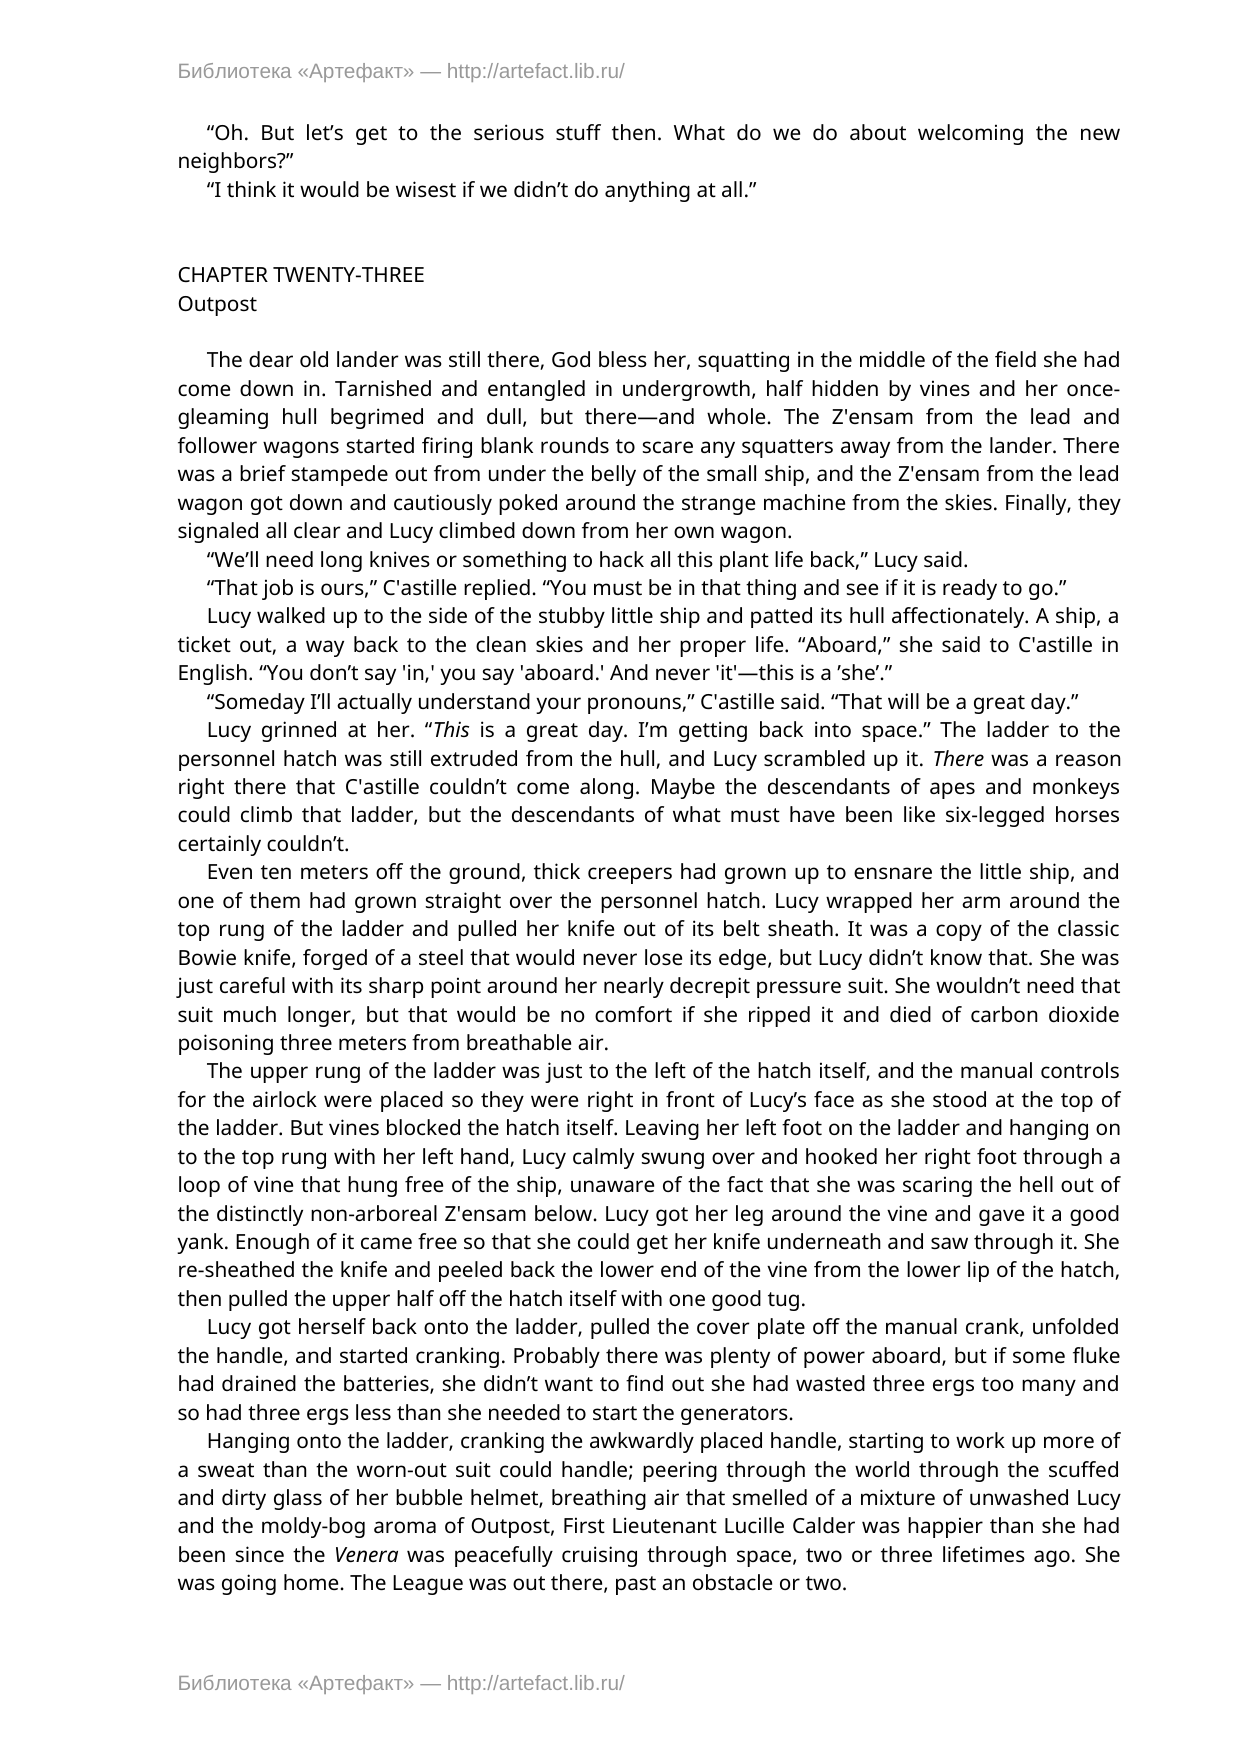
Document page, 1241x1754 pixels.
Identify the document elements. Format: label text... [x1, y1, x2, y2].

text “Someday I’ll actually understand your pronouns,” C'astille said. “That will be a great day.” [177, 687, 1122, 715]
text Lucy grinned at her. “This is a great day. I’m getting back into space.” The ladder to the personnel hatch was still extruded from the hull, and Lucy scrambled up it. There was a reason right there that C'astille couldn’t come along. Maybe the descendants of apes and monkeys could climb that ladder, but the descendants of what must have been like six-legged horses certainly couldn’t. [177, 715, 1122, 857]
subtitle Outpost [177, 289, 1122, 317]
text “Oh. But let’s get to the serious stuff then. What do we do about welcoming the new neighbors?” [177, 118, 1122, 175]
text Lucy got herself back onto the ladder, pulled the cover plate off the manual crank, unfolded the handle, and started cranking. Probably there was plenty of power aboard, but if some fluke had drained the batteries, she didn’t want to find out she had wasted three ergs too many and so had three ergs less than she needed to start the generators. [177, 1312, 1122, 1426]
text Lucy walked up to the side of the stubby little ship and patted its hull affectionately. A ship, a ticket out, a way back to the clean skies and her proper life. “Aboard,” she said to C'astille in English. “You don’t say 'in,' you say 'aboard.' And never 'it'—this is a ’she’.” [177, 602, 1122, 687]
text “That job is ours,” C'astille replied. “You must be in that thing and see if it is ready to go.” [177, 573, 1122, 602]
text The upper rung of the ladder was just to the left of the hatch itself, and the manual controls for the airlock were placed so they were right in front of Lucy’s face as she stood at the top of the ladder. But vines blocked the hatch itself. Leaving her left foot on the ladder and hanging on to the top rung with her left hand, Lucy calmly swung over and hooked her right foot through a loop of vine that hung free of the ship, unaware of the fact that she was scaring the hell out of the distinctly non-arboreal Z'ensam below. Lucy got her leg around the vine and gave it a good yank. Enough of it came free so that she could get her knife underneath and saw through it. She re-sheathed the knife and peeled back the lower end of the vine from the lower lip of the hatch, then pulled the upper half off the hatch itself with one good tug. [177, 1057, 1122, 1312]
text Hanging onto the ladder, cranking the awkwardly placed handle, starting to work up more of a sweat than the worn-out suit could handle; peering through the world through the scuffed and dirty glass of her bubble helmet, breathing air that smelled of a mixture of unwashed Lucy and the moldy-bog aroma of Outpost, First Lieutenant Lucille Calder was happier than she had been since the Venera was peacefully cruising through space, two or three lifetimes ago. She was going home. The League was out there, past an obstacle or two. [177, 1426, 1122, 1597]
text Even ten meters off the ground, thick creepers had grown up to ensnare the little ship, and one of them had grown straight over the personnel hatch. Lucy wrapped her arm around the top rung of the ladder and pulled her knife out of its belt sheath. It was a copy of the classic Bowie knife, forged of a steel that would never lose its edge, but Lucy didn’t know that. She was just careful with its sharp point around her nearly decrepit pressure suit. She wouldn’t need that suit much longer, but that would be no comfort if she ripped it and died of carbon dioxide poisoning three meters from breathable air. [177, 857, 1122, 1057]
subtitle CHAPTER TWENTY-THREE [177, 260, 1122, 289]
text “We’ll need long knives or something to hack all this plant life back,” Lucy said. [177, 545, 1122, 573]
text The dear old lander was still there, God bless her, squatting in the middle of the field she had come down in. Tarnished and entangled in undergrowth, half hidden by vines and her once-gleaming hull begrimed and dull, but there—and whole. The Z'ensam from the lead and follower wagons started firing blank rounds to scare any squatters away from the lander. There was a brief stampede out from under the belly of the small ship, and the Z'ensam from the lead wagon got down and cautiously poked around the strange machine from the skies. Finally, they signaled all clear and Lucy climbed down from her own wagon. [177, 346, 1122, 545]
text “I think it would be wisest if we didn’t do anything at all.” [177, 175, 1122, 203]
